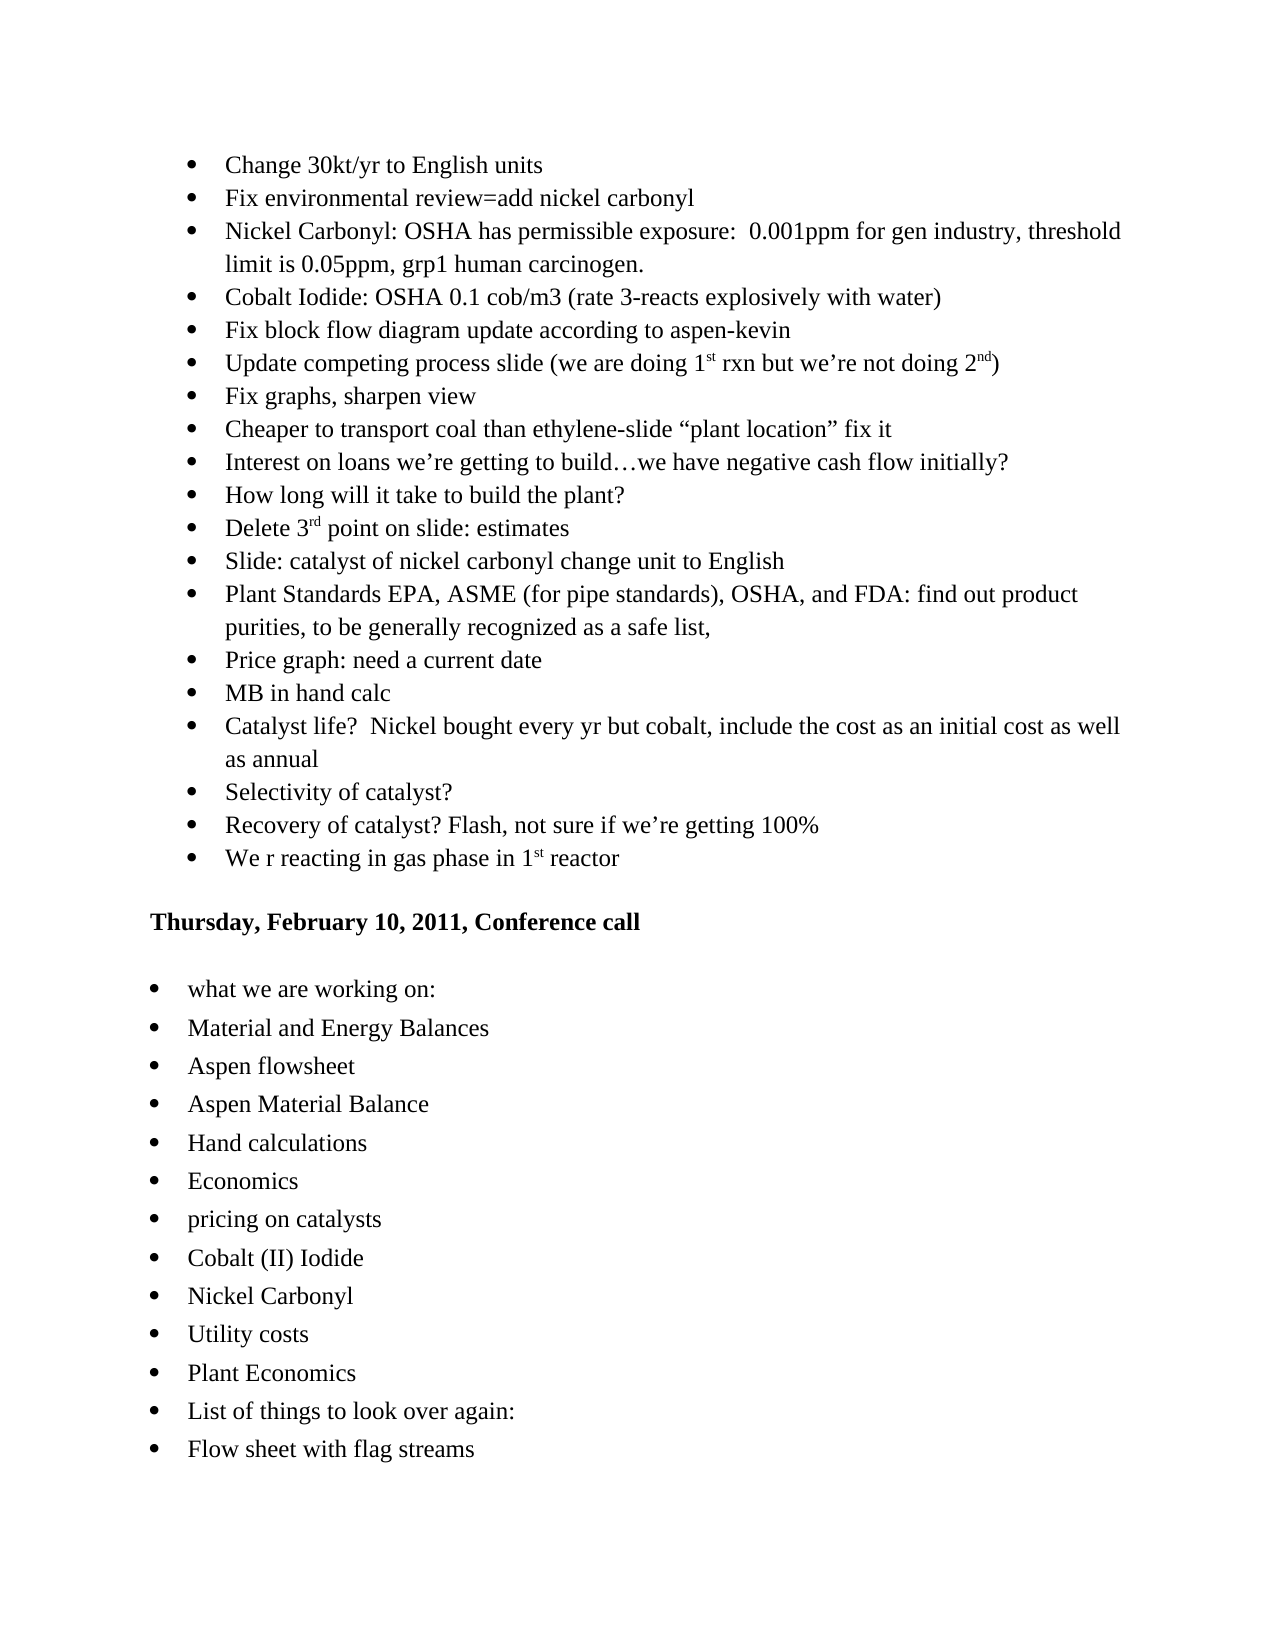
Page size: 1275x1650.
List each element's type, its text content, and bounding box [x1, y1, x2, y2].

list MB in hand calc [187, 678, 1125, 707]
list Aspen flowsheet [150, 1041, 1125, 1080]
list List of things to look over again: [150, 1386, 1125, 1425]
list Recovery of catalyst? Flash, not sure if we’re getting 100% [187, 810, 1125, 839]
list Plant Economics [150, 1348, 1125, 1386]
list Slide: catalyst of nickel carbonyl change unit to English [187, 546, 1125, 575]
list Update competing process slide (we are doing 1st rxn but we’re not doing 2nd) [187, 348, 1125, 377]
list Change 30kt/yr to English units [187, 150, 1125, 179]
list Selectivity of catalyst? [187, 777, 1125, 806]
list We r reacting in gas phase in 1st reactor [187, 843, 1125, 872]
text Thursday, February 10, 2011, Conference call [150, 897, 1125, 936]
list Aspen Material Balance [150, 1080, 1125, 1118]
list How long will it take to build the plant? [187, 480, 1125, 509]
list Fix block flow diagram update according to aspen-kevin [187, 315, 1125, 344]
list what we are working on: [150, 965, 1125, 1003]
list Catalyst life? Nickel bought every yr but cobalt, include the cost as an initial cost as well as annual [187, 711, 1125, 773]
list pricing on catalysts [150, 1195, 1125, 1233]
list Nickel Carbonyl [150, 1271, 1125, 1310]
list Price graph: need a current date [187, 645, 1125, 674]
list Cobalt Iodide: OSHA 0.1 cob/m3 (rate 3-reacts explosively with water) [187, 282, 1125, 311]
list Nickel Carbonyl: OSHA has permissible exposure: 0.001ppm for gen industry, threshold limit is 0.05ppm, grp1 human carcinogen. [187, 216, 1125, 278]
list Utility costs [150, 1310, 1125, 1348]
list Interest on loans we’re getting to build…we have negative cash flow initially? [187, 447, 1125, 476]
list Material and Energy Balances [150, 1003, 1125, 1041]
list Hand calculations [150, 1118, 1125, 1156]
list Economics [150, 1156, 1125, 1195]
list Delete 3rd point on slide: estimates [187, 513, 1125, 542]
list Cobalt (II) Iodide [150, 1233, 1125, 1271]
list Plant Standards EPA, ASME (for pipe standards), OSHA, and FDA: find out product purities, to be generally recognized as a safe list, [187, 579, 1125, 641]
list Fix environmental review=add nickel carbonyl [187, 183, 1125, 212]
list Flow sheet with flag streams [150, 1425, 1125, 1463]
list Fix graphs, sharpen view [187, 381, 1125, 410]
list Cheaper to transport coal than ethylene-slide “plant location” fix it [187, 414, 1125, 443]
